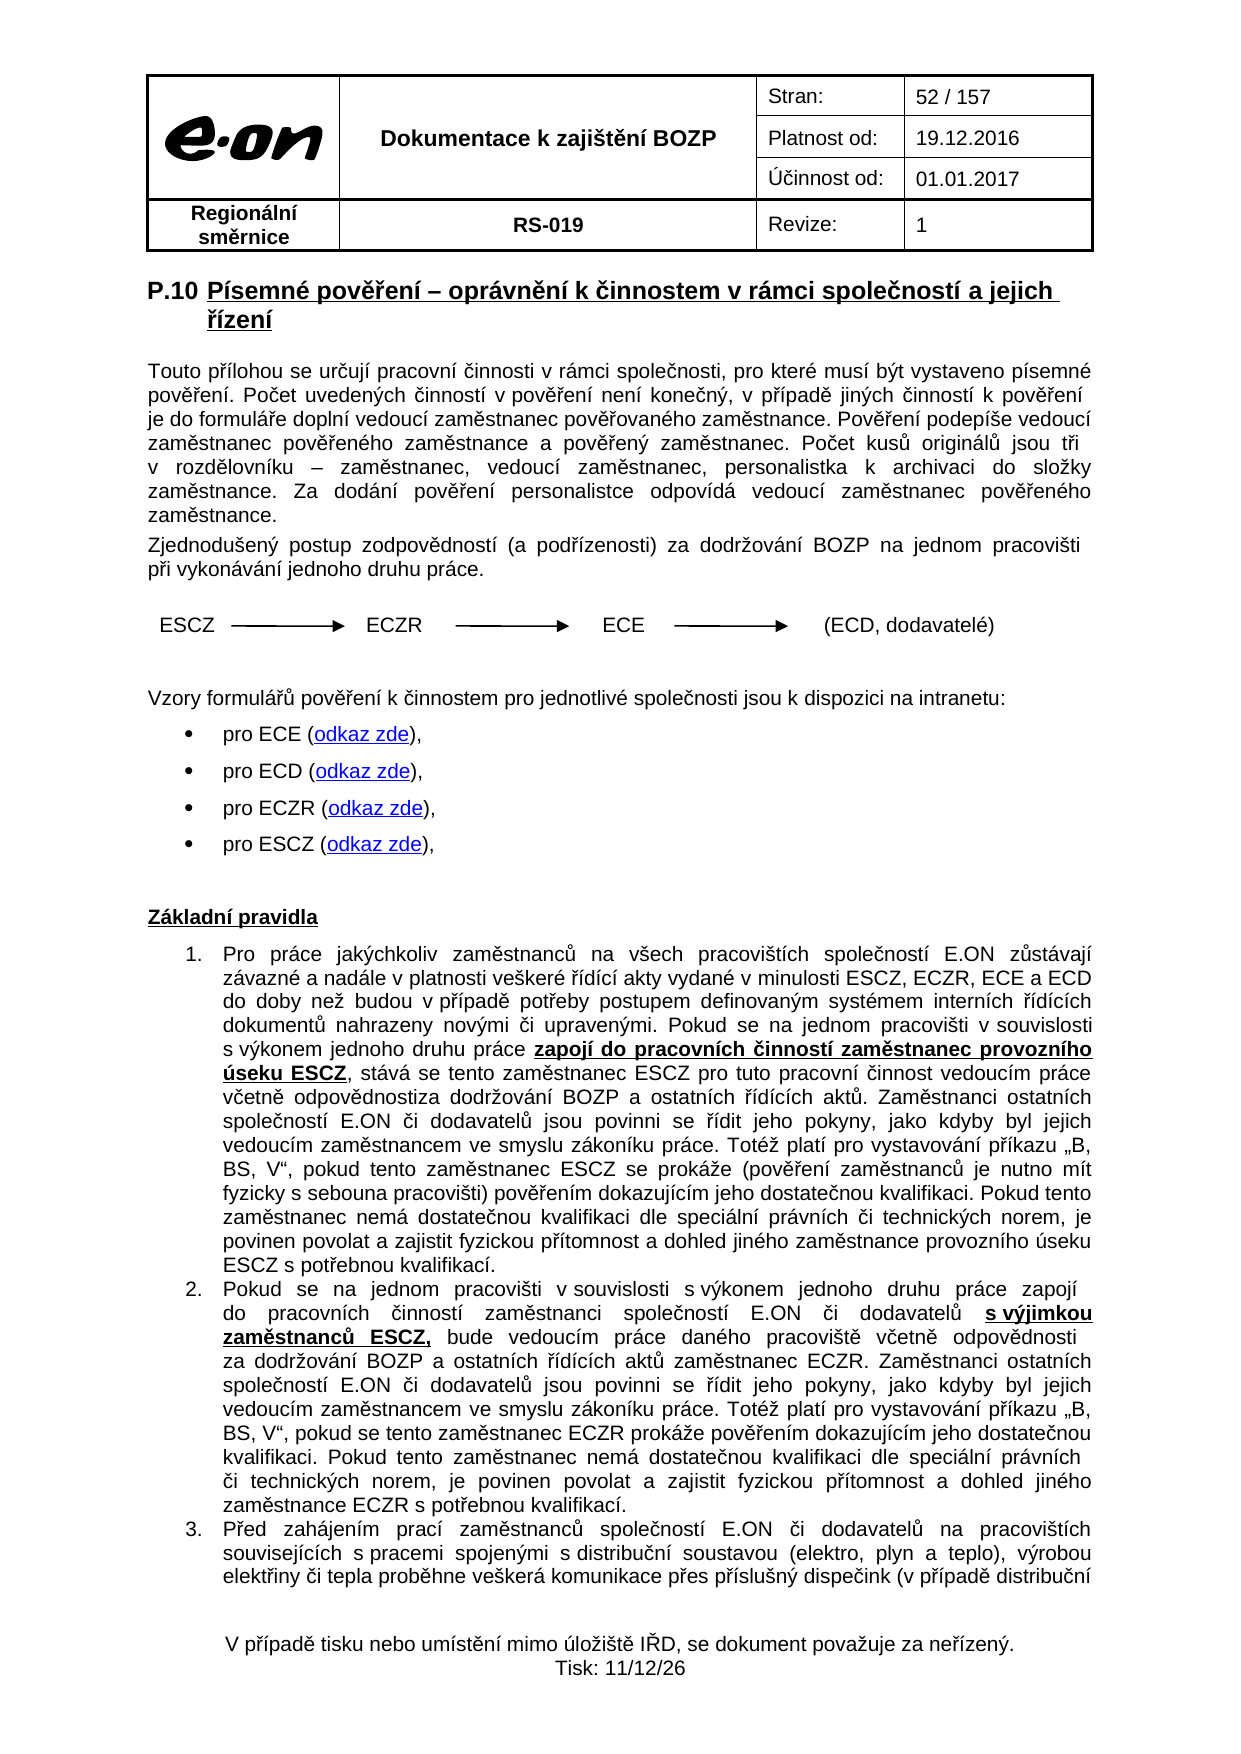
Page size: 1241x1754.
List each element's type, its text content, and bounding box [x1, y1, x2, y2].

text Touto přílohou se určují pracovní činnosti v rámci společnosti, pro které musí být vystaveno písemné pověření. Počet uvedených činností v pověření není konečný, v případě jiných činností k pověření je do formuláře doplní vedoucí zaměstnanec pověřovaného zaměstnance. Pověření podepíše vedoucí zaměstnanec pověřeného zaměstnance a pověřený zaměstnanec. Počet kusů originálů jsou tři v rozdělovníku – zaměstnanec, vedoucí zaměstnanec, personalistka k archivaci do složky zaměstnance. Za dodání pověření personalistce odpovídá vedoucí zaměstnanec pověřeného zaměstnance. [148, 359, 1092, 526]
title Vzory formulářů pověření k činnostem pro jednotlivé společnosti jsou k dispozici na intranetu: [148, 686, 1092, 710]
text Písemné pověření – oprávnění k činnostem v rámci společností a jejich řízení [147, 276, 1092, 334]
list Pro práce jakýchkoliv zaměstnanců na všech pracovištích společností E.ON zůstávají závazné a nadále v platnosti veškeré řídící akty vydané v minulosti ESCZ, ECZR, ECE a ECD do doby než budou v případě potřeby postupem definovaným systémem interních řídících dokumentů nahrazeny novými či upravenými. Pokud se na jednom pracovišti v souvislosti s výkonem jednoho druhu práce zapojí do pracovních činností zaměstnanec provozního úseku ESCZ, stává se tento zaměstnanec ESCZ pro tuto pracovní činnost vedoucím práce včetně odpovědnostiza dodržování BOZP a ostatních řídících aktů. Zaměstnanci ostatních společností E.ON či dodavatelů jsou povinni se řídit jeho pokyny, jako kdyby byl jejich vedoucím zaměstnancem ve smyslu zákoníku práce. Totéž platí pro vystavování příkazu „B, BS, V“, pokud tento zaměstnanec ESCZ se prokáže (pověření zaměstnanců je nutno mít fyzicky s sebouna pracovišti) pověřením dokazujícím jeho dostatečnou kvalifikaci. Pokud tento zaměstnanec nemá dostatečnou kvalifikaci dle speciální právních či technických norem, je povinen povolat a zajistit fyzickou přítomnost a dohled jiného zaměstnance provozního úseku ESCZ s potřebnou kvalifikací. [185, 941, 1092, 1277]
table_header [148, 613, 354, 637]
title pro ECE (odkaz zde), [185, 722, 1092, 746]
title pro ESCZ (odkaz zde), [185, 832, 1092, 856]
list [185, 1516, 1092, 1588]
title pro ECD (odkaz zde), [185, 759, 1092, 783]
text Zjednodušený postup zodpovědností (a podřízenosti) za dodržování BOZP na jednom pracovišti při vykonávání jednoho druhu práce. [148, 533, 1092, 581]
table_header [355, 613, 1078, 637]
list Pokud se na jednom pracovišti v souvislosti s výkonem jednoho druhu práce zapojí do pracovních činností zaměstnanci společností E.ON či dodavatelů s výjimkou zaměstnanců ESCZ, bude vedoucím práce daného pracoviště včetně odpovědnosti za dodržování BOZP a ostatních řídících aktů zaměstnanec ECZR. Zaměstnanci ostatních společností E.ON či dodavatelů jsou povinni se řídit jeho pokyny, jako kdyby byl jejich vedoucím zaměstnancem ve smyslu zákoníku práce. Totéž platí pro vystavování příkazu „B, BS, V“, pokud se tento zaměstnanec ECZR prokáže pověřením dokazujícím jeho dostatečnou kvalifikaci. Pokud tento zaměstnanec nemá dostatečnou kvalifikaci dle speciální právních či technických norem, je povinen povolat a zajistit fyzickou přítomnost a dohled jiného zaměstnance ECZR s potřebnou kvalifikací. [185, 1277, 1092, 1516]
title pro ECZR (odkaz zde), [185, 795, 1092, 819]
title Základní pravidla [148, 905, 1092, 929]
